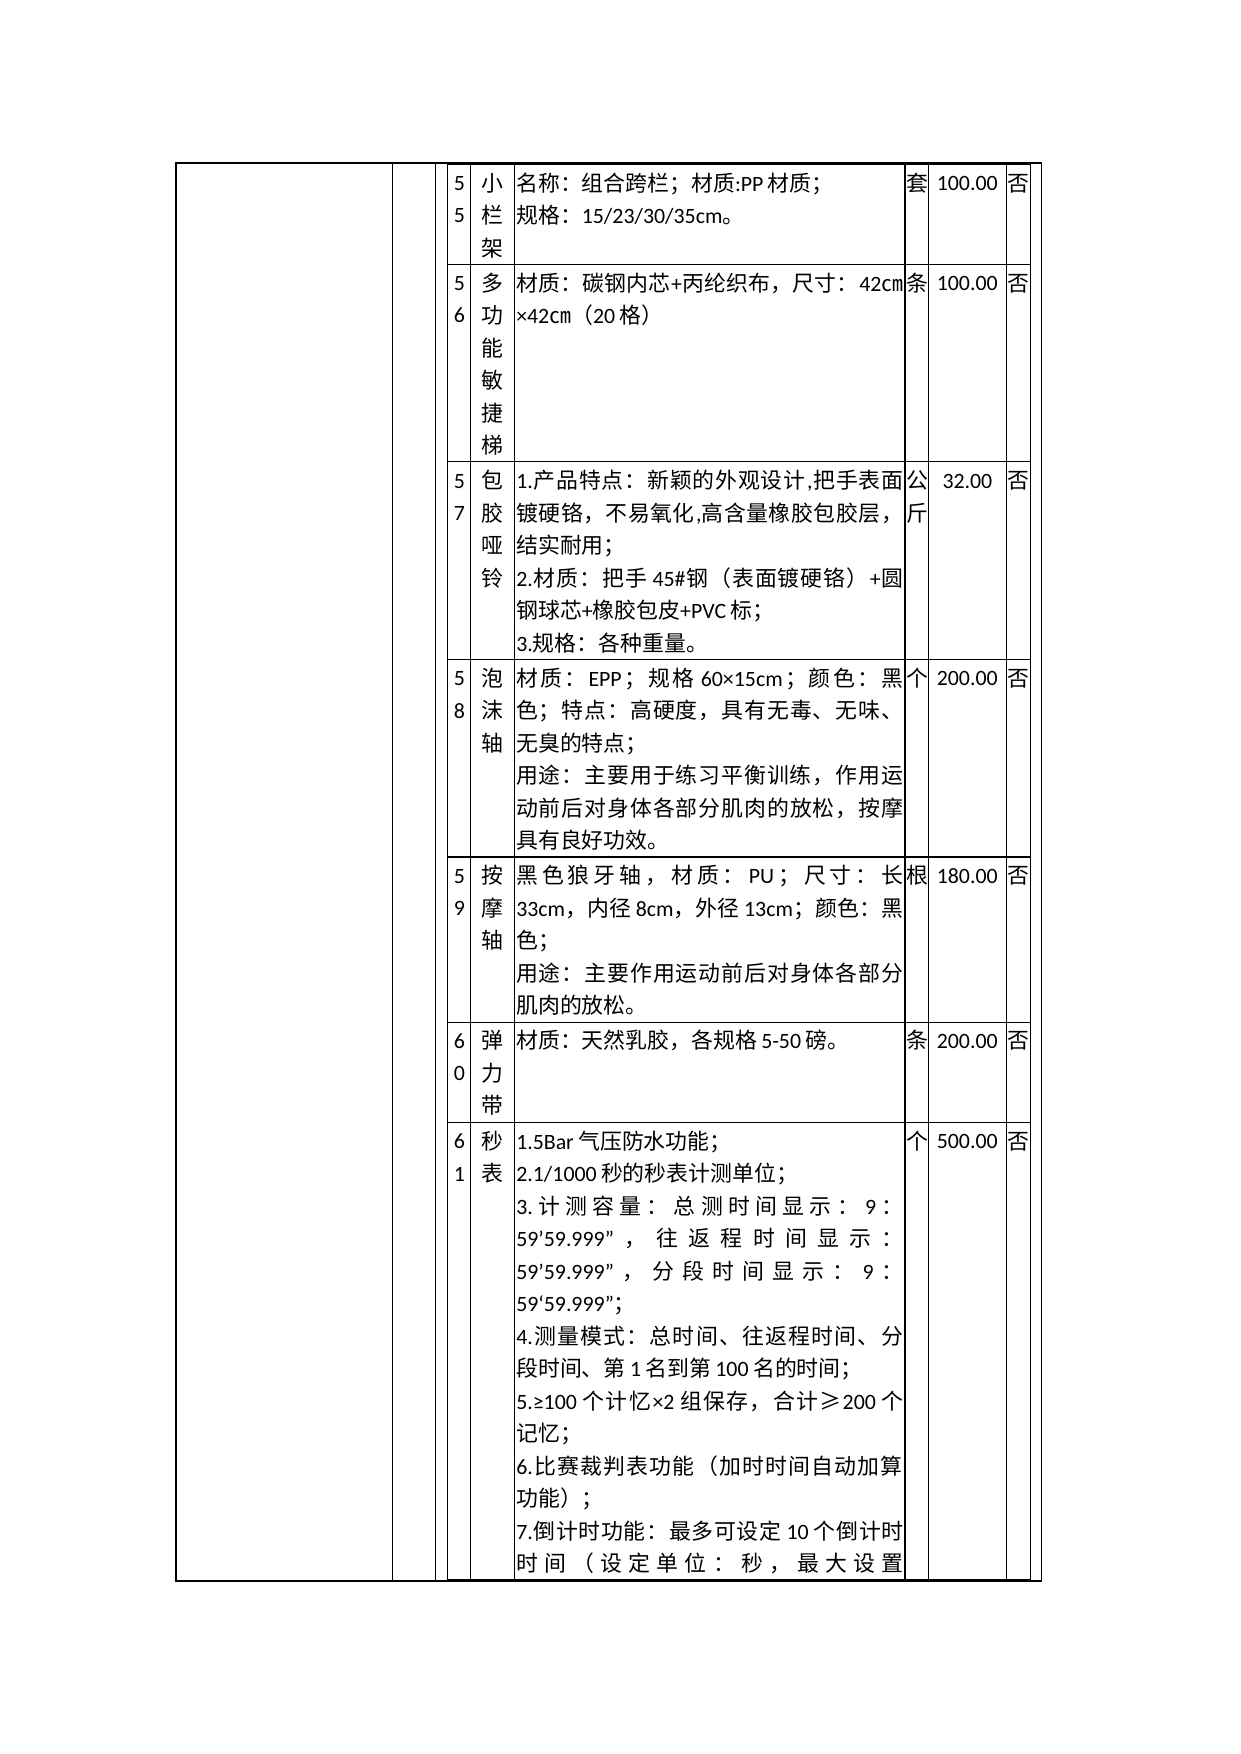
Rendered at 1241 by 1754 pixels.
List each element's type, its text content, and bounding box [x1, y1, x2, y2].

table_cell [471, 462, 514, 659]
table_cell [515, 462, 904, 659]
table_cell [177, 164, 392, 1580]
table_cell [929, 265, 1006, 461]
table_cell [929, 1023, 1006, 1122]
table_cell [906, 462, 928, 659]
table_cell 1 [393, 164, 435, 1580]
table_cell [471, 165, 514, 264]
table_cell [906, 660, 928, 856]
table_cell [448, 660, 470, 856]
table_cell [471, 858, 514, 1022]
table_cell [448, 1123, 470, 1579]
table_cell [471, 265, 514, 461]
table_cell [448, 462, 470, 659]
table_cell [929, 660, 1006, 856]
table_cell [929, 462, 1006, 659]
table_cell [471, 1023, 514, 1122]
table_cell [906, 1023, 928, 1122]
table_cell [929, 858, 1006, 1022]
table_cell [1031, 164, 1041, 1580]
table_cell [471, 660, 514, 856]
table_cell [906, 165, 928, 264]
table_cell [906, 1123, 928, 1579]
table_cell [448, 165, 470, 264]
table_cell [515, 1123, 904, 1579]
table_cell [906, 858, 928, 1022]
table_cell [515, 660, 904, 856]
table_cell [448, 265, 470, 461]
table_cell [1007, 165, 1030, 264]
table_cell [929, 165, 1006, 264]
table_cell [1007, 1023, 1030, 1122]
table_cell [1007, 660, 1030, 856]
table_cell [1007, 858, 1030, 1022]
table_cell [448, 858, 470, 1022]
table_cell [471, 1123, 514, 1579]
table_cell [436, 164, 447, 1580]
table_cell [1007, 462, 1030, 659]
table_cell [515, 1023, 904, 1122]
table_cell [515, 858, 904, 1022]
table_cell [929, 1123, 1006, 1579]
table_cell [906, 265, 928, 461]
table_cell [1007, 265, 1030, 461]
table_cell [515, 165, 904, 264]
table_cell [448, 1023, 470, 1122]
table_cell [1007, 1123, 1030, 1579]
table_cell [515, 265, 904, 461]
